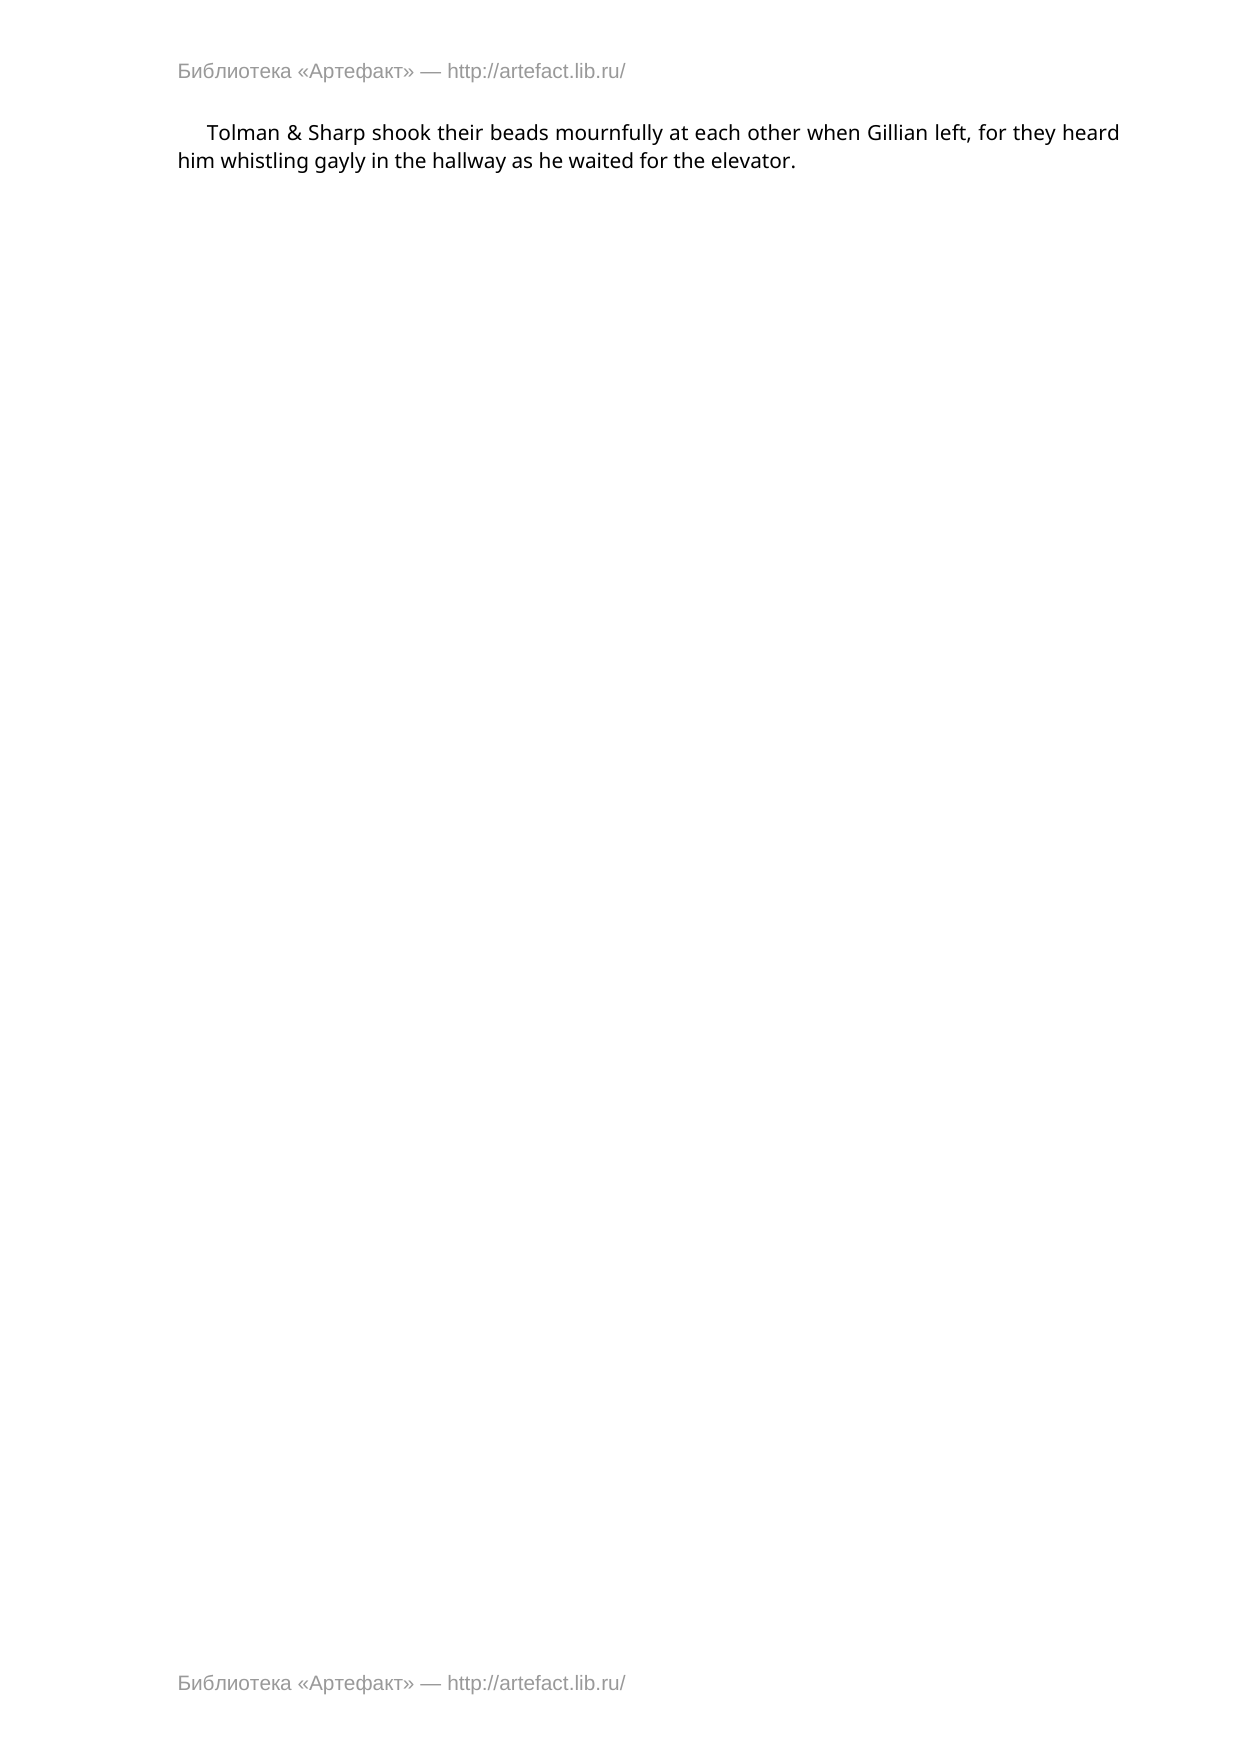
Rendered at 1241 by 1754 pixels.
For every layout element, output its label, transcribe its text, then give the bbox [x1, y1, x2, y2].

text Tolman & Sharp shook their beads mournfully at each other when Gillian left, for they heard him whistling gayly in the hallway as he waited for the elevator. [177, 118, 1122, 175]
